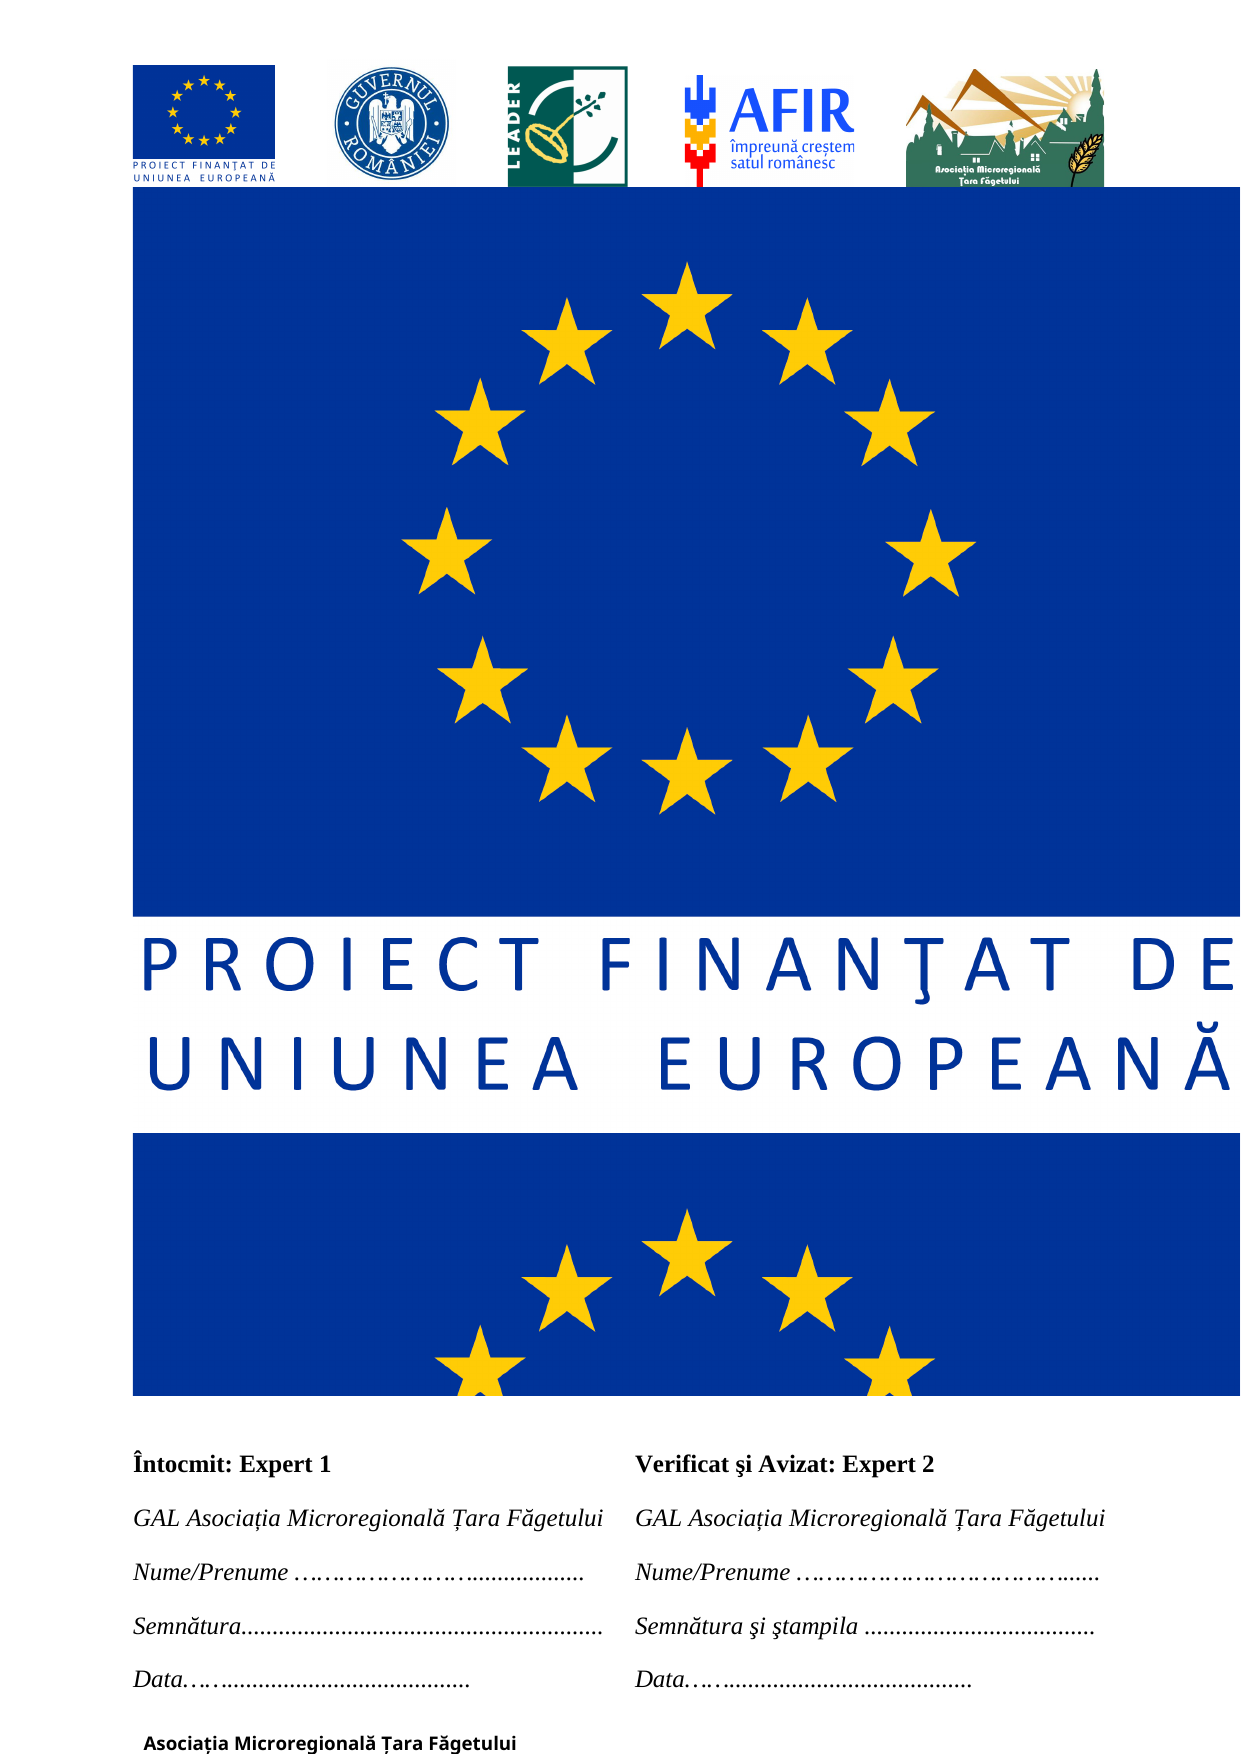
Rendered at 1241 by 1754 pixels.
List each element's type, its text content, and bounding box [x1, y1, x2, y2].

table_header Întocmit: Expert 1 GAL Asociația Microregională Țara Făgetului Nume/Prenume …………………….................. Semnătura.......................................................... Data……....................................... [122, 1425, 623, 1693]
picture [132, 59, 1241, 1396]
table_header Verificat şi Avizat: Expert 2 GAL Asociația Microregională Țara Făgetului Nume/Prenume ………………………………...... Semnătura şi ştampila ..................................... Data……....................................... [624, 1425, 1119, 1693]
